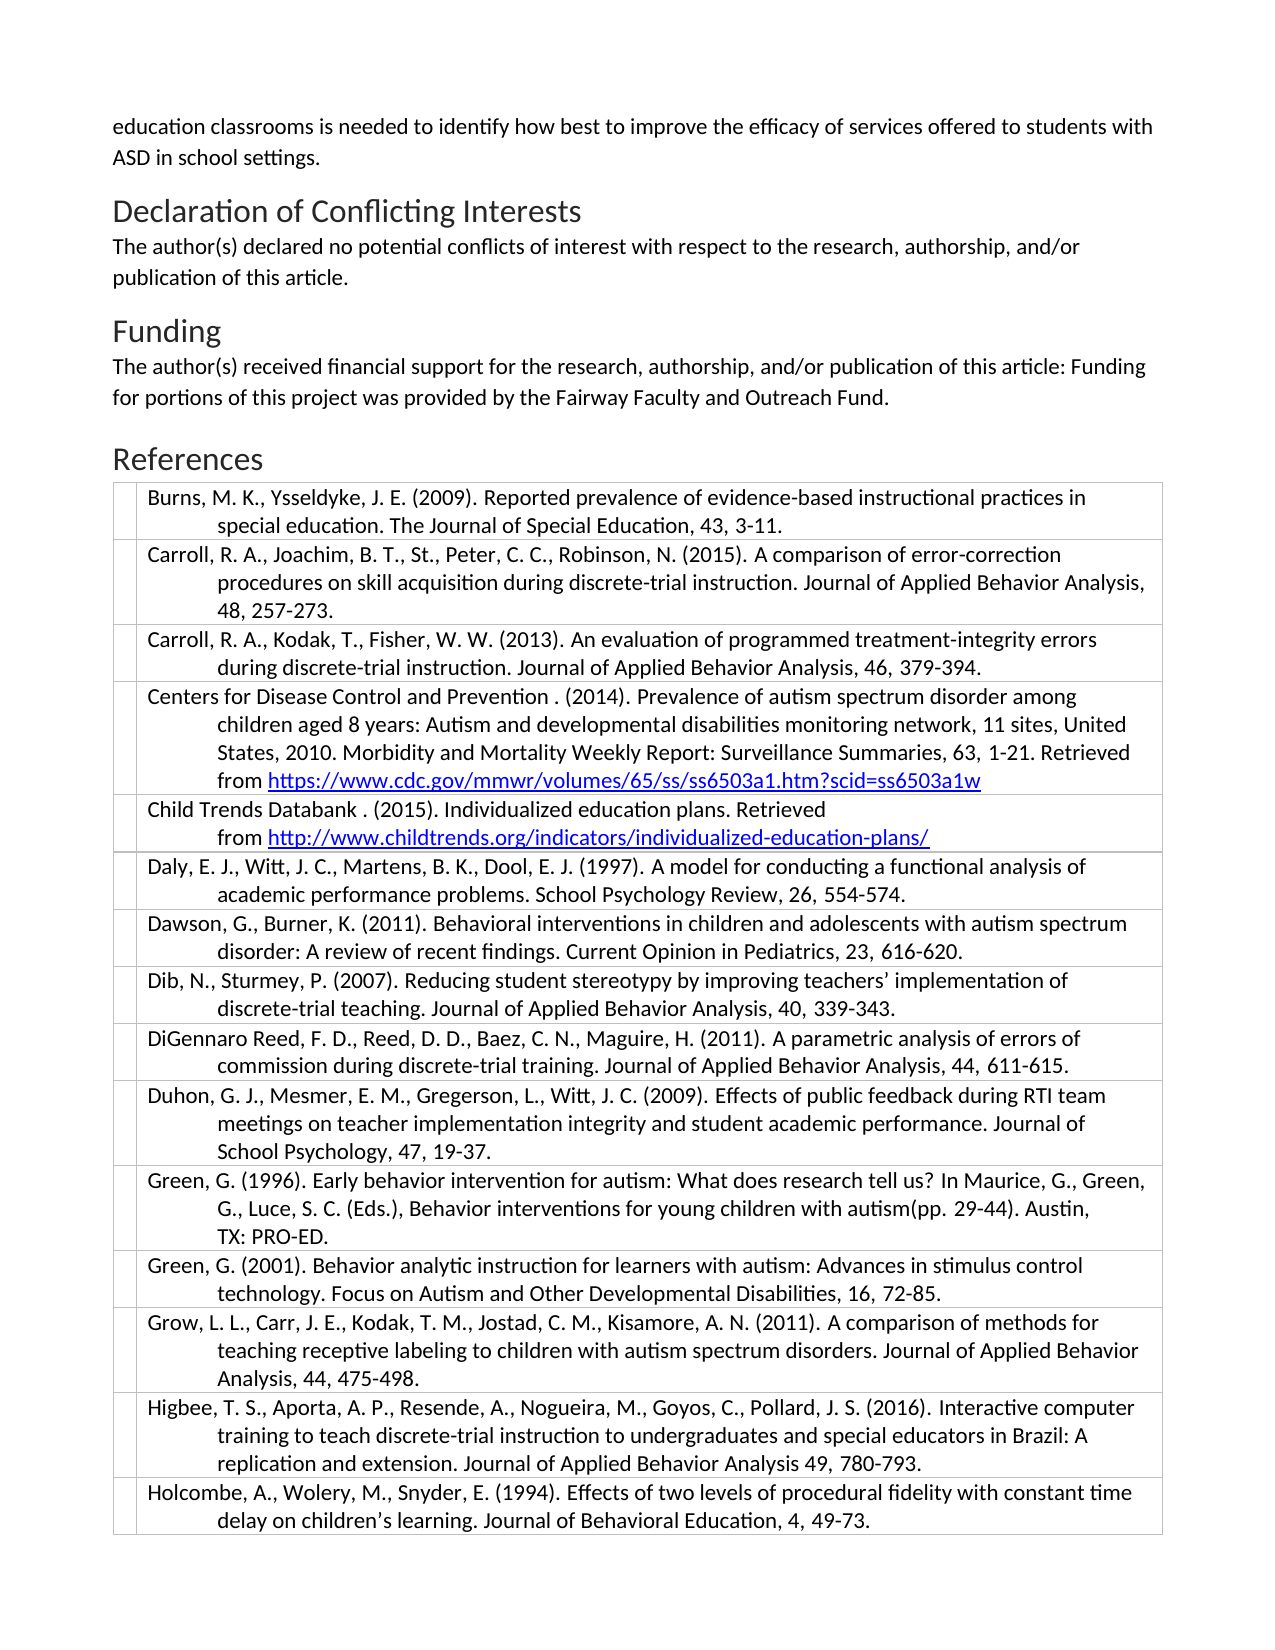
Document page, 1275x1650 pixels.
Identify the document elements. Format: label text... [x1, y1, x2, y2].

table_cell Holcombe, A., Wolery, M., Snyder, E. (1994). Effects of two levels of procedural fidelity with constant time delay on children’s learning. Journal of Behavioral Education, 4, 49-73. [137, 1478, 1162, 1534]
table_cell [114, 625, 136, 681]
table_cell [114, 1166, 136, 1250]
table_cell [114, 1251, 136, 1307]
table_cell [114, 910, 136, 966]
table_header Burns, M. K., Ysseldyke, J. E. (2009). Reported prevalence of evidence-based instructional practices in special education. The Journal of Special Education, 43, 3-11. [137, 483, 1162, 539]
table_cell Dawson, G., Burner, K. (2011). Behavioral interventions in children and adolescents with autism spectrum disorder: A review of recent findings. Current Opinion in Pediatrics, 23, 616-620. [137, 910, 1162, 966]
table_cell [114, 682, 136, 794]
table_cell Centers for Disease Control and Prevention . (2014). Prevalence of autism spectrum disorder among children aged 8 years: Autism and developmental disabilities monitoring network, 11 sites, United States, 2010. Morbidity and Mortality Weekly Report: Surveillance Summaries, 63, 1-21. Retrieved from https://www.cdc.gov/mmwr/volumes/65/ss/ss6503a1.htm?scid=ss6503a1w [137, 682, 1162, 794]
table_cell Carroll, R. A., Kodak, T., Fisher, W. W. (2013). An evaluation of programmed treatment-integrity errors during discrete-trial instruction. Journal of Applied Behavior Analysis, 46, 379-394. [137, 625, 1162, 681]
table_cell [114, 1081, 136, 1165]
table_cell [114, 1308, 136, 1392]
table_cell Daly, E. J., Witt, J. C., Martens, B. K., Dool, E. J. (1997). A model for conducting a functional analysis of academic performance problems. School Psychology Review, 26, 554-574. [137, 853, 1162, 908]
table_cell Grow, L. L., Carr, J. E., Kodak, T. M., Jostad, C. M., Kisamore, A. N. (2011). A comparison of methods for teaching receptive labeling to children with autism spectrum disorders. Journal of Applied Behavior Analysis, 44, 475-498. [137, 1308, 1162, 1392]
table_header [114, 483, 136, 539]
table_cell [114, 795, 136, 851]
table_cell [114, 967, 136, 1023]
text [112, 112, 1162, 171]
table_cell [114, 853, 136, 908]
subtitle References [112, 438, 1162, 479]
table_cell Duhon, G. J., Mesmer, E. M., Gregerson, L., Witt, J. C. (2009). Effects of public feedback during RTI team meetings on teacher implementation integrity and student academic performance. Journal of School Psychology, 47, 19-37. [137, 1081, 1162, 1165]
table_cell DiGennaro Reed, F. D., Reed, D. D., Baez, C. N., Maguire, H. (2011). A parametric analysis of errors of commission during discrete-trial training. Journal of Applied Behavior Analysis, 44, 611-615. [137, 1024, 1162, 1080]
table_cell Higbee, T. S., Aporta, A. P., Resende, A., Nogueira, M., Goyos, C., Pollard, J. S. (2016). Interactive computer training to teach discrete-trial instruction to undergraduates and special educators in Brazil: A replication and extension. Journal of Applied Behavior Analysis 49, 780-793. [137, 1393, 1162, 1477]
table_cell Green, G. (1996). Early behavior intervention for autism: What does research tell us? In Maurice, G., Green, G., Luce, S. C. (Eds.), Behavior interventions for young children with autism(pp. 29-44). Austin, TX: PRO-ED. [137, 1166, 1162, 1250]
table_cell Carroll, R. A., Joachim, B. T., St., Peter, C. C., Robinson, N. (2015). A comparison of error-correction procedures on skill acquisition during discrete-trial instruction. Journal of Applied Behavior Analysis, 48, 257-273. [137, 540, 1162, 624]
table_cell Green, G. (2001). Behavior analytic instruction for learners with autism: Advances in stimulus control technology. Focus on Autism and Other Developmental Disabilities, 16, 72-85. [137, 1251, 1162, 1307]
table_cell [114, 540, 136, 624]
table_cell [114, 1393, 136, 1477]
table_cell Dib, N., Sturmey, P. (2007). Reducing student stereotypy by improving teachers’ implementation of discrete-trial teaching. Journal of Applied Behavior Analysis, 40, 339-343. [137, 967, 1162, 1023]
table_cell [114, 1478, 136, 1534]
table_cell [114, 1024, 136, 1080]
text Declaration of Conflicting Interests The author(s) declared no potential conflicts of interest with respect to the research, authorship, and/or publication of this article. [112, 189, 1162, 291]
table_cell Child Trends Databank . (2015). Individualized education plans. Retrieved from http://www.childtrends.org/indicators/individualized-education-plans/ [137, 795, 1162, 851]
text Funding The author(s) received financial support for the research, authorship, and/or publication of this article: Funding for portions of this project was provided by the Fairway Faculty and Outreach Fund. [112, 309, 1162, 411]
